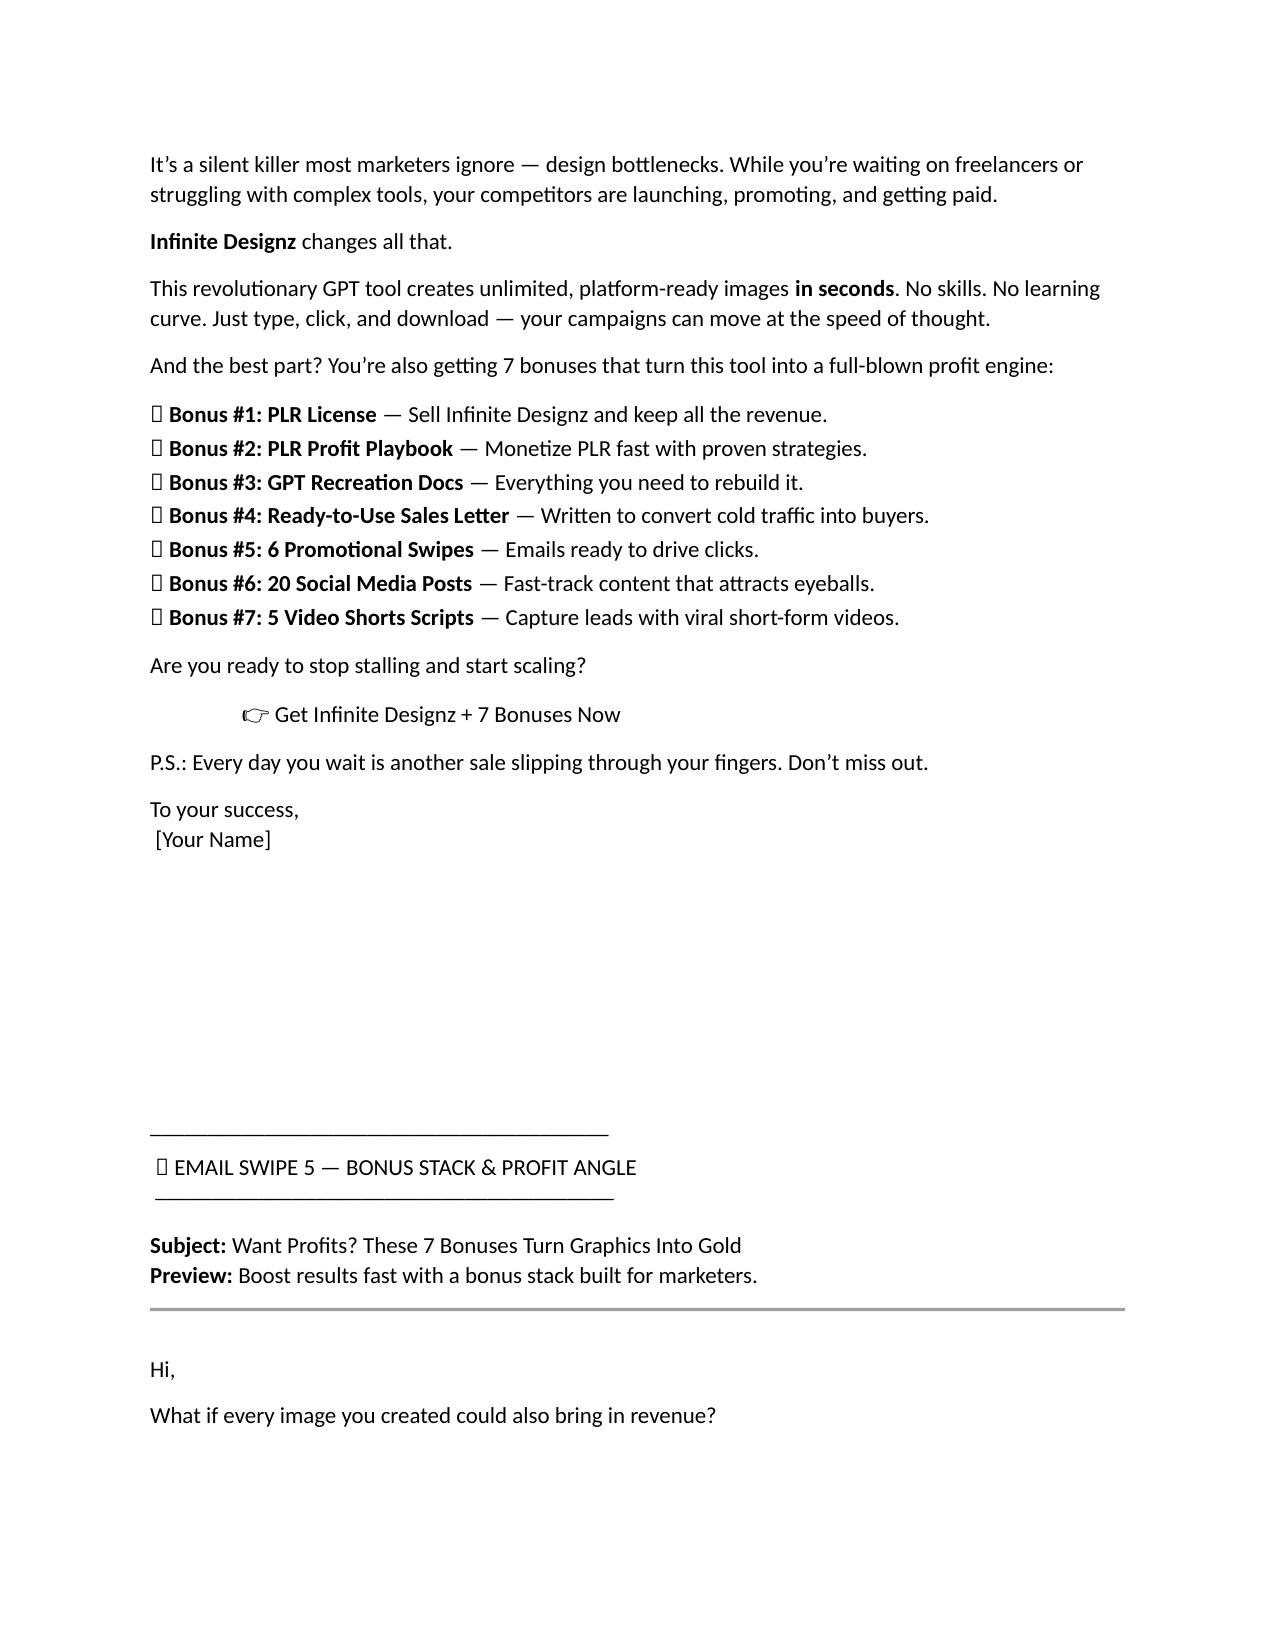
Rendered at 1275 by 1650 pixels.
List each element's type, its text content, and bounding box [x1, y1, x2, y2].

text Hi, [150, 1355, 1125, 1383]
text This revolutionary GPT tool creates unlimited, platform-ready images in seconds. No skills. No learning curve. Just type, click, and download — your campaigns can move at the speed of thought. [150, 274, 1125, 332]
text Subject: Want Profits? These 7 Bonuses Turn Graphics Into Gold Preview: Boost results fast with a bonus stack built for marketers. [150, 1231, 1125, 1289]
text And the best part? You’re also getting 7 bonuses that turn this tool into a full-blown profit engine: [150, 351, 1125, 379]
text What if every image you created could also bring in revenue? [150, 1402, 1125, 1430]
text Are you ready to stop stalling and start scaling? [150, 651, 1125, 679]
text ──────────────────────────────────────── 🔥 EMAIL SWIPE 5 — BONUS STACK & PROFIT ANGLE ──────────────────────────────────────── [150, 1120, 1125, 1212]
text To your success, [Your Name] [150, 795, 1125, 853]
text 👉 Get Infinite Designz + 7 Bonuses Now [150, 698, 1125, 729]
text ✅ Bonus #1: PLR License — Sell Infinite Designz and keep all the revenue. ✅ Bonus #2: PLR Profit Playbook — Monetize PLR fast with proven strategies. ✅ Bonus #3: GPT Recreation Docs — Everything you need to rebuild it. ✅ Bonus #4: Ready-to-Use Sales Letter — Written to convert cold traffic into buyers. ✅ Bonus #5: 6 Promotional Swipes — Emails ready to drive clicks. ✅ Bonus #6: 20 Social Media Posts — Fast-track content that attracts eyeballs. ✅ Bonus #7: 5 Video Shorts Scripts — Capture leads with viral short-form videos. [150, 398, 1125, 632]
text Infinite Designz changes all that. [150, 227, 1125, 255]
text It’s a silent killer most marketers ignore — design bottlenecks. While you’re waiting on freelancers or struggling with complex tools, your competitors are launching, promoting, and getting paid. [150, 150, 1125, 208]
text P.S.: Every day you wait is another sale slipping through your fingers. Don’t miss out. [150, 748, 1125, 776]
